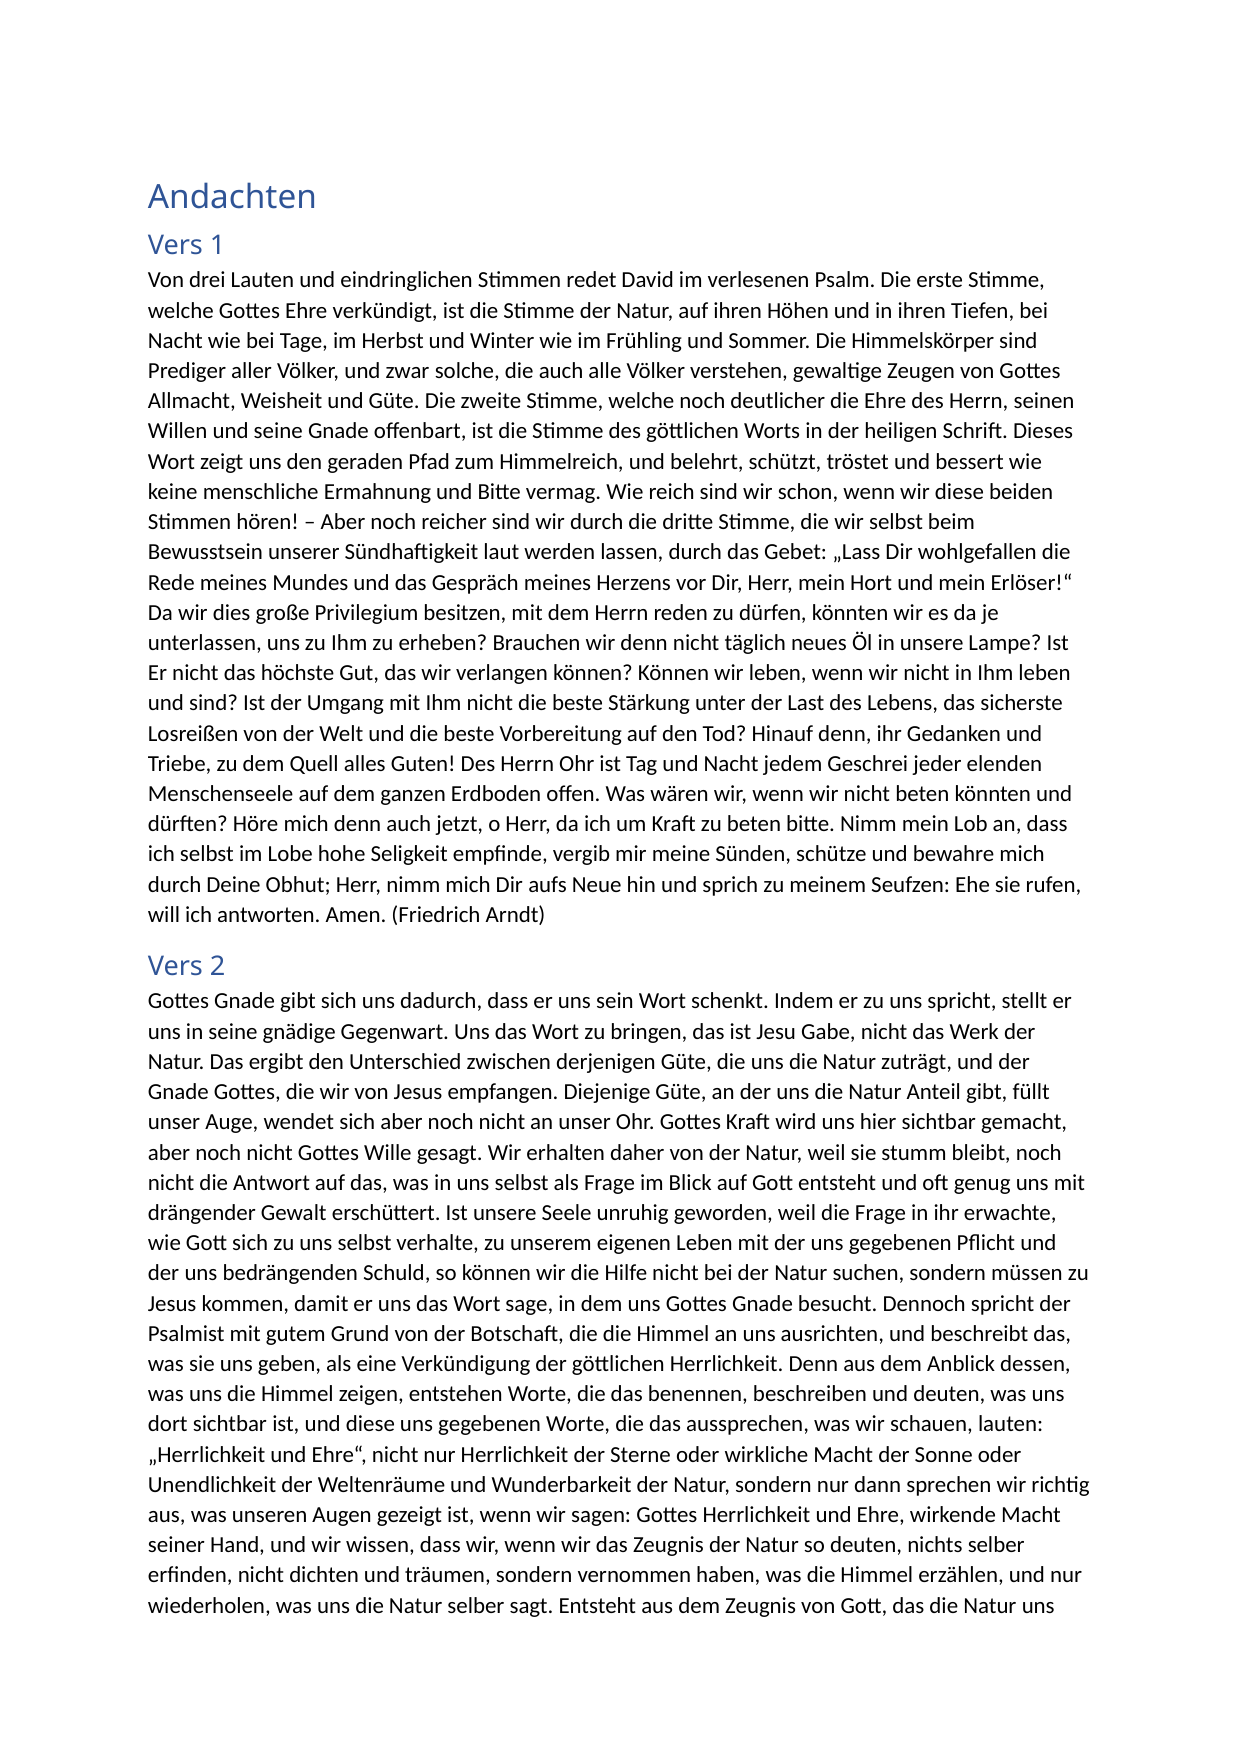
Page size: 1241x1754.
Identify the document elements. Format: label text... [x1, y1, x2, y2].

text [148, 987, 1093, 1619]
text Von drei Lauten und eindringlichen Stimmen redet David im verlesenen Psalm. Die erste Stimme, welche Gottes Ehre verkündigt, ist die Stimme der Natur, auf ihren Höhen und in ihren Tiefen, bei Nacht wie bei Tage, im Herbst und Winter wie im Frühling und Sommer. Die Himmelskörper sind Prediger aller Völker, und zwar solche, die auch alle Völker verstehen, gewaltige Zeugen von Gottes Allmacht, Weisheit und Güte. Die zweite Stimme, welche noch deutlicher die Ehre des Herrn, seinen Willen und seine Gnade offenbart, ist die Stimme des göttlichen Worts in der heiligen Schrift. Dieses Wort zeigt uns den geraden Pfad zum Himmelreich, und belehrt, schützt, tröstet und bessert wie keine menschliche Ermahnung und Bitte vermag. Wie reich sind wir schon, wenn wir diese beiden Stimmen hören! – Aber noch reicher sind wir durch die dritte Stimme, die wir selbst beim Bewusstsein unserer Sündhaftigkeit laut werden lassen, durch das Gebet: „Lass Dir wohlgefallen die Rede meines Mundes und das Gespräch meines Herzens vor Dir, Herr, mein Hort und mein Erlöser!“ Da wir dies große Privilegium besitzen, mit dem Herrn reden zu dürfen, könnten wir es da je unterlassen, uns zu Ihm zu erheben? Brauchen wir denn nicht täglich neues Öl in unsere Lampe? Ist Er nicht das höchste Gut, das wir verlangen können? Können wir leben, wenn wir nicht in Ihm leben und sind? Ist der Umgang mit Ihm nicht die beste Stärkung unter der Last des Lebens, das sicherste Losreißen von der Welt und die beste Vorbereitung auf den Tod? Hinauf denn, ihr Gedanken und Triebe, zu dem Quell alles Guten! Des Herrn Ohr ist Tag und Nacht jedem Geschrei jeder elenden Menschenseele auf dem ganzen Erdboden offen. Was wären wir, wenn wir nicht beten könnten und dürften? Höre mich denn auch jetzt, o Herr, da ich um Kraft zu beten bitte. Nimm mein Lob an, dass ich selbst im Lobe hohe Seligkeit empfinde, vergib mir meine Sünden, schütze und bewahre mich durch Deine Obhut; Herr, nimm mich Dir aufs Neue hin und sprich zu meinem Seufzen: Ehe sie rufen, will ich antworten. Amen. (Friedrich Arndt) [148, 266, 1093, 928]
subtitle Vers 2 [148, 947, 1093, 984]
subtitle Andachten [148, 173, 1093, 218]
subtitle Vers 1 [148, 226, 1093, 263]
